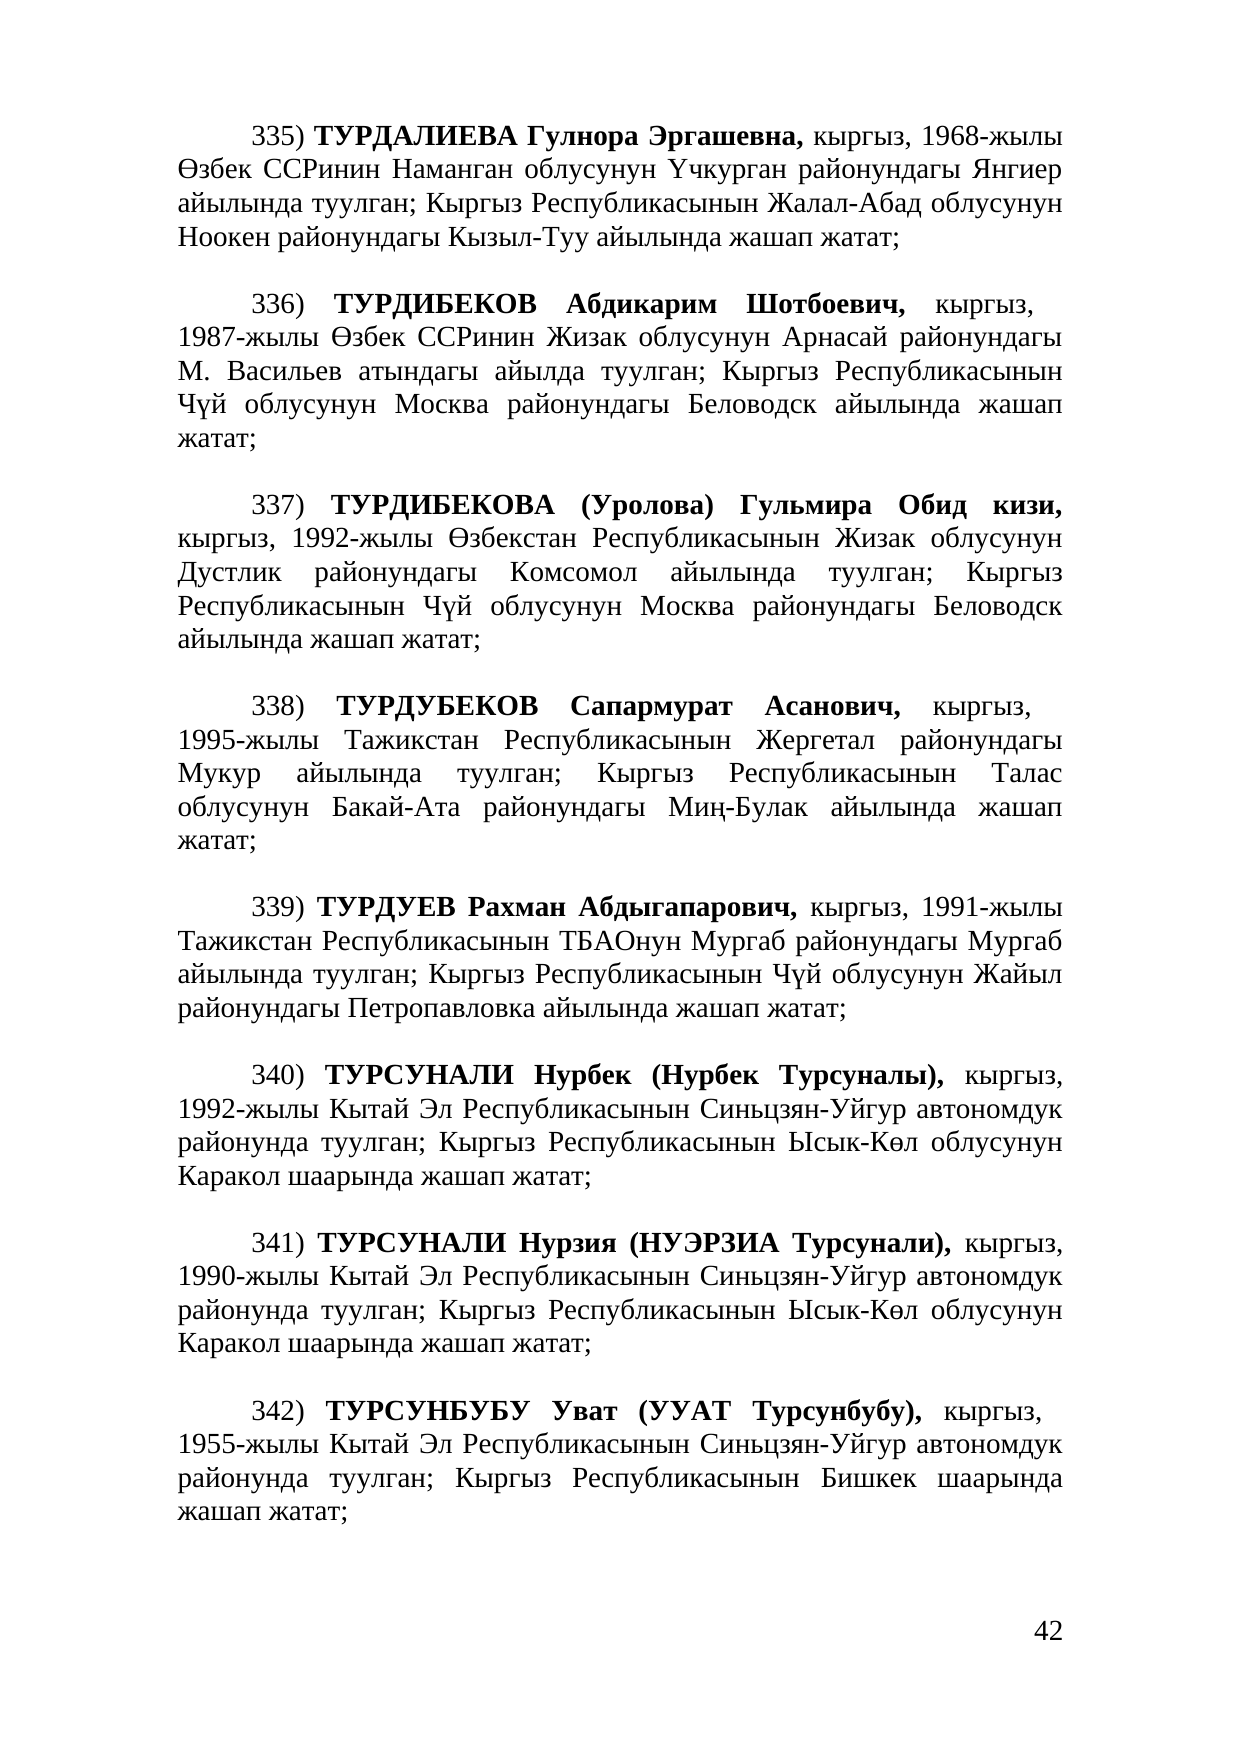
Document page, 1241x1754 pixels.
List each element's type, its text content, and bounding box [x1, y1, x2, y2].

text 339) ТУРДУЕВ Рахман Абдыгапарович, кыргыз, 1991-жылы Тажикстан Республикасынын ТБАОнун Мургаб районундагы Мургаб айылында туулган; Кыргыз Республикасынын Чүй облусунун Жайыл районундагы Петропавловка айылында жашап жатат; [177, 889, 1063, 1024]
text 340) ТУРСУНАЛИ Нурбек (Нурбек Турсуналы), кыргыз, 1992-жылы Кытай Эл Республикасынын Синьцзян-Уйгур автономдук районунда туулган; Кыргыз Республикасынын Ысык-Көл облусунун Каракол шаарында жашап жатат; [177, 1057, 1063, 1191]
text 336) ТУРДИБЕКОВ Абдикарим Шотбоевич, кыргыз, 1987-жылы Өзбек ССРинин Жизак облусунун Арнасай районундагы М. Васильев атындагы айылда туулган; Кыргыз Республикасынын Чүй облусунун Москва районундагы Беловодск айылында жашап жатат; [177, 286, 1063, 453]
text 335) ТУРДАЛИЕВА Гулнора Эргашевна, кыргыз, 1968-жылы Өзбек ССРинин Наманган облусунун Үчкурган районундагы Янгиер айылында туулган; Кыргыз Республикасынын Жалал-Абад облусунун Ноокен районундагы Кызыл-Туу айылында жашап жатат; [177, 118, 1063, 252]
text 337) ТУРДИБЕКОВА (Уролова) Гульмира Обид кизи, кыргыз, 1992-жылы Өзбекстан Республикасынын Жизак облусунун Дустлик районундагы Комсомол айылында туулган; Кыргыз Республикасынын Чүй облусунун Москва районундагы Беловодск айылында жашап жатат; [177, 487, 1063, 655]
text 338) ТУРДУБЕКОВ Сапармурат Асанович, кыргыз, 1995-жылы Тажикстан Республикасынын Жергетал районундагы Мукур айылында туулган; Кыргыз Республикасынын Талас облусунун Бакай-Ата районундагы Миң-Булак айылында жашап жатат; [177, 688, 1063, 856]
text 342) ТУРСУНБУБУ Уват (УУАТ Турсунбубу), кыргыз, 1955-жылы Кытай Эл Республикасынын Синьцзян-Уйгур автономдук районунда туулган; Кыргыз Республикасынын Бишкек шаарында жашап жатат; [177, 1393, 1063, 1527]
text 341) ТУРСУНАЛИ Нурзия (НУЭРЗИА Турсунали), кыргыз, 1990-жылы Кытай Эл Республикасынын Синьцзян-Уйгур автономдук районунда туулган; Кыргыз Республикасынын Ысык-Көл облусунун Каракол шаарында жашап жатат; [177, 1225, 1063, 1359]
